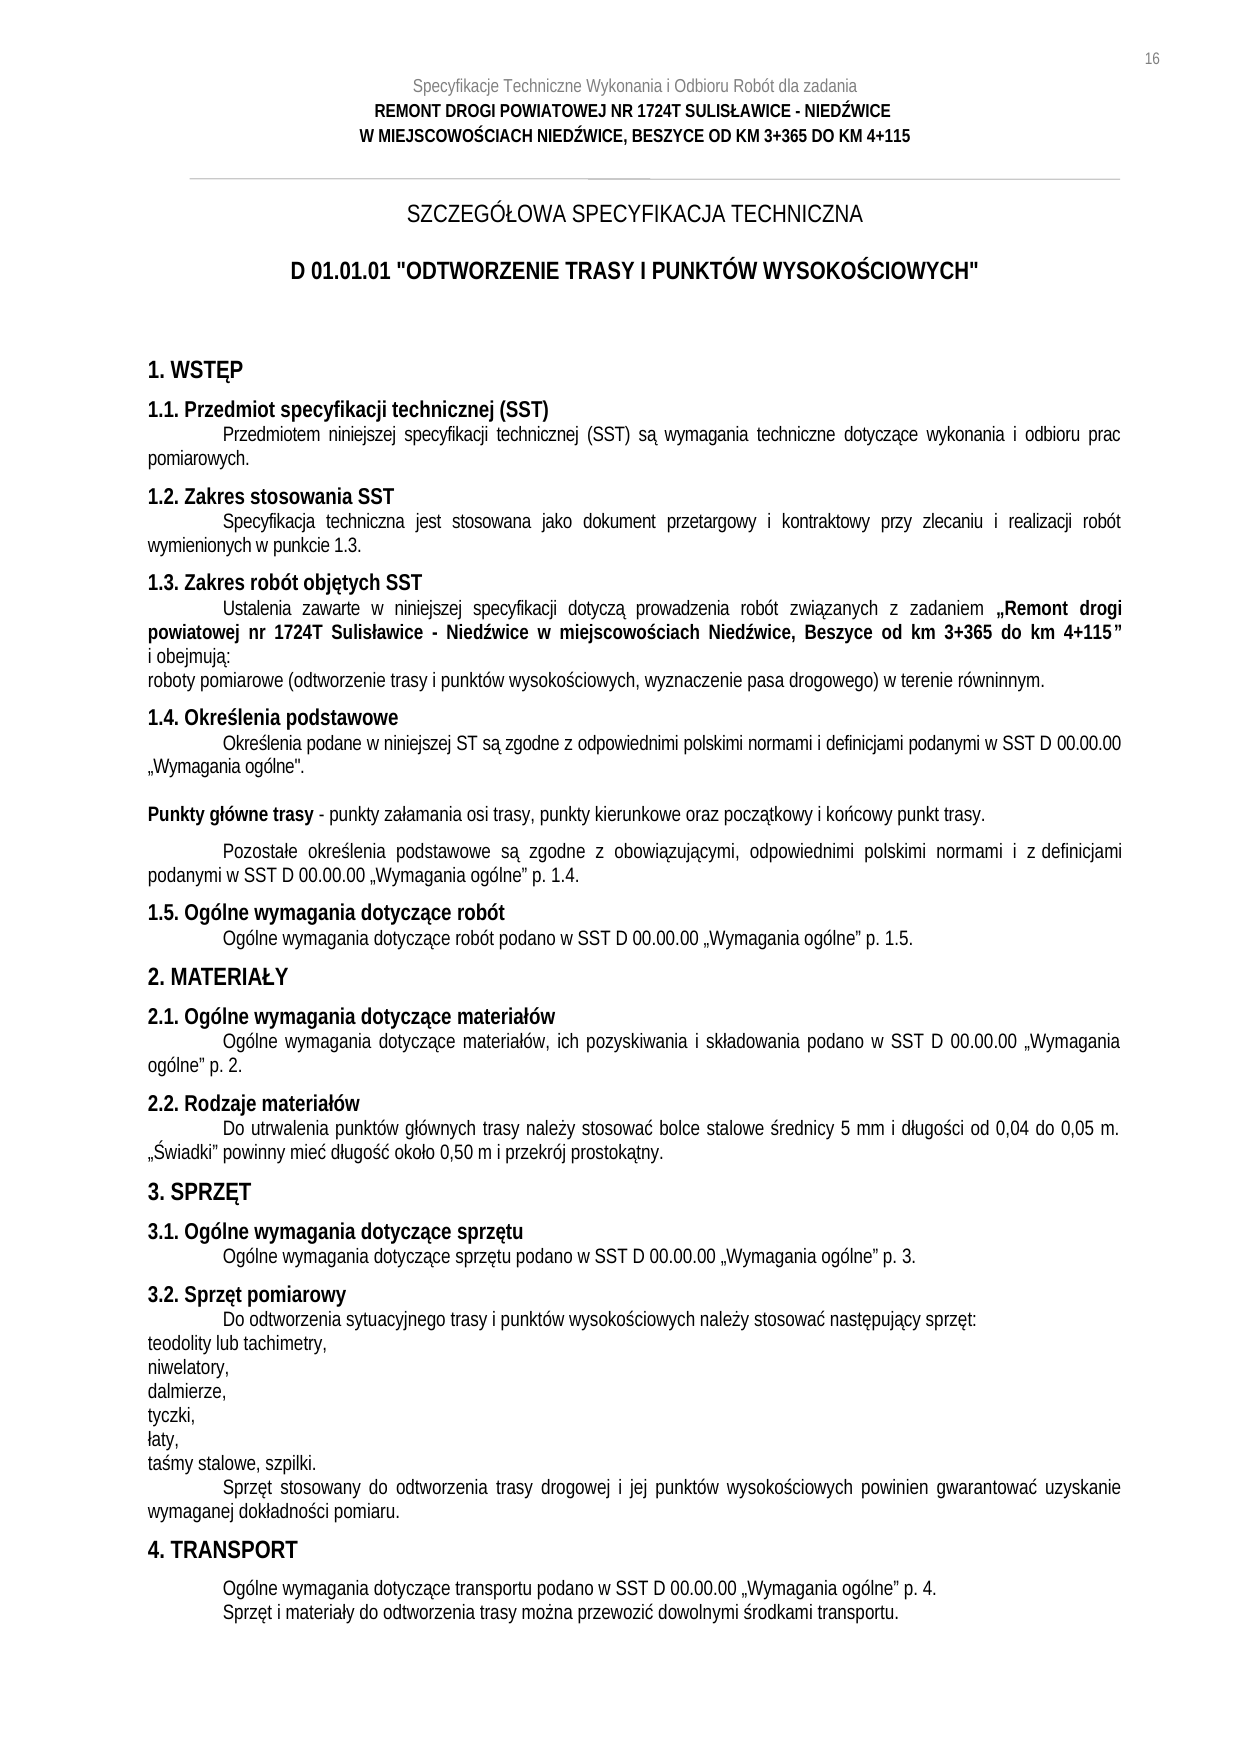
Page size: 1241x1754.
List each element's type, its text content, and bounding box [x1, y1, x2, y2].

subtitle teodolity lub tachimetry, [148, 1331, 1122, 1355]
subtitle 1.3. Zakres robót objętych SST [148, 569, 1122, 596]
subtitle 4. TRANSPORT [148, 1535, 1122, 1564]
text Sprzęt stosowany do odtworzenia trasy drogowej i jej punktów wysokościowych powinien gwarantować uzyskanie wymaganej dokładności pomiaru. [148, 1475, 1122, 1523]
subtitle 3. SPRZĘT [148, 1177, 1122, 1205]
subtitle 2. MATERIAŁY [148, 962, 1122, 991]
text Sprzęt i materiały do odtworzenia trasy można przewozić dowolnymi środkami transportu. [148, 1600, 1122, 1624]
text Przedmiotem niniejszej specyfikacji technicznej (SST) są wymagania techniczne dotyczące wykonania i odbioru prac pomiarowych. [148, 422, 1122, 470]
text Do odtworzenia sytuacyjnego trasy i punktów wysokościowych należy stosować następujący sprzęt: [148, 1307, 1122, 1331]
text SZCZEGÓŁOWA SPECYFIKACJA TECHNICZNA [148, 199, 1122, 228]
subtitle 2.2. Rodzaje materiałów [148, 1090, 1122, 1116]
subtitle niwelatory, [148, 1355, 1122, 1379]
text D 01.01.01 "ODTWORZENIE TRASY I PUNKTÓW WYSOKOŚCIOWYCH" [148, 256, 1122, 285]
text Ogólne wymagania dotyczące materiałów, ich pozyskiwania i składowania podano w SST D 00.00.00 „Wymagania ogólne” p. 2. [148, 1029, 1122, 1077]
subtitle 3.1. Ogólne wymagania dotyczące sprzętu [148, 1218, 1122, 1244]
text Ustalenia zawarte w niniejszej specyfikacji dotyczą prowadzenia robót związanych z zadaniem „Remont drogi powiatowej nr 1724T Sulisławice - Niedźwice w miejscowościach Niedźwice, Beszyce od km 3+365 do km 4+115” i obejmują: [148, 596, 1122, 668]
text Określenia podane w niniejszej ST są zgodne z odpowiednimi polskimi normami i definicjami podanymi w SST D 00.00.00 „Wymagania ogólne". [148, 730, 1122, 778]
subtitle łaty, [148, 1427, 1122, 1451]
subtitle dalmierze, [148, 1379, 1122, 1403]
subtitle 1.2. Zakres stosowania SST [148, 483, 1122, 509]
subtitle 1.4. Określenia podstawowe [148, 704, 1122, 730]
subtitle 1.1. Przedmiot specyfikacji technicznej (SST) [148, 396, 1122, 422]
subtitle tyczki, [148, 1403, 1122, 1427]
text Pozostałe określenia podstawowe są zgodne z obowiązującymi, odpowiednimi polskimi normami i z definicjami podanymi w SST D 00.00.00 „Wymagania ogólne” p. 1.4. [148, 839, 1122, 887]
subtitle roboty pomiarowe (odtworzenie trasy i punktów wysokościowych, wyznaczenie pasa drogowego) w terenie równinnym. [148, 668, 1122, 692]
subtitle 1.5. Ogólne wymagania dotyczące robót [148, 899, 1122, 926]
text Ogólne wymagania dotyczące transportu podano w SST D 00.00.00 „Wymagania ogólne” p. 4. [148, 1576, 1122, 1600]
subtitle taśmy stalowe, szpilki. [148, 1451, 1122, 1475]
subtitle 1. WSTĘP [148, 355, 1122, 383]
text Ogólne wymagania dotyczące sprzętu podano w SST D 00.00.00 „Wymagania ogólne” p. 3. [148, 1244, 1122, 1268]
text Specyfikacja techniczna jest stosowana jako dokument przetargowy i kontraktowy przy zlecaniu i realizacji robót wymienionych w punkcie 1.3. [148, 509, 1122, 557]
text Do utrwalenia punktów głównych trasy należy stosować bolce stalowe średnicy 5 mm i długości od 0,04 do 0,05 m. „Świadki” powinny mieć długość około 0,50 m i przekrój prostokątny. [148, 1116, 1122, 1164]
text Ogólne wymagania dotyczące robót podano w SST D 00.00.00 „Wymagania ogólne” p. 1.5. [148, 926, 1122, 949]
text Punkty główne trasy - punkty załamania osi trasy, punkty kierunkowe oraz początkowy i końcowy punkt trasy. [148, 802, 1122, 826]
subtitle 2.1. Ogólne wymagania dotyczące materiałów [148, 1003, 1122, 1029]
subtitle 3.2. Sprzęt pomiarowy [148, 1281, 1122, 1307]
